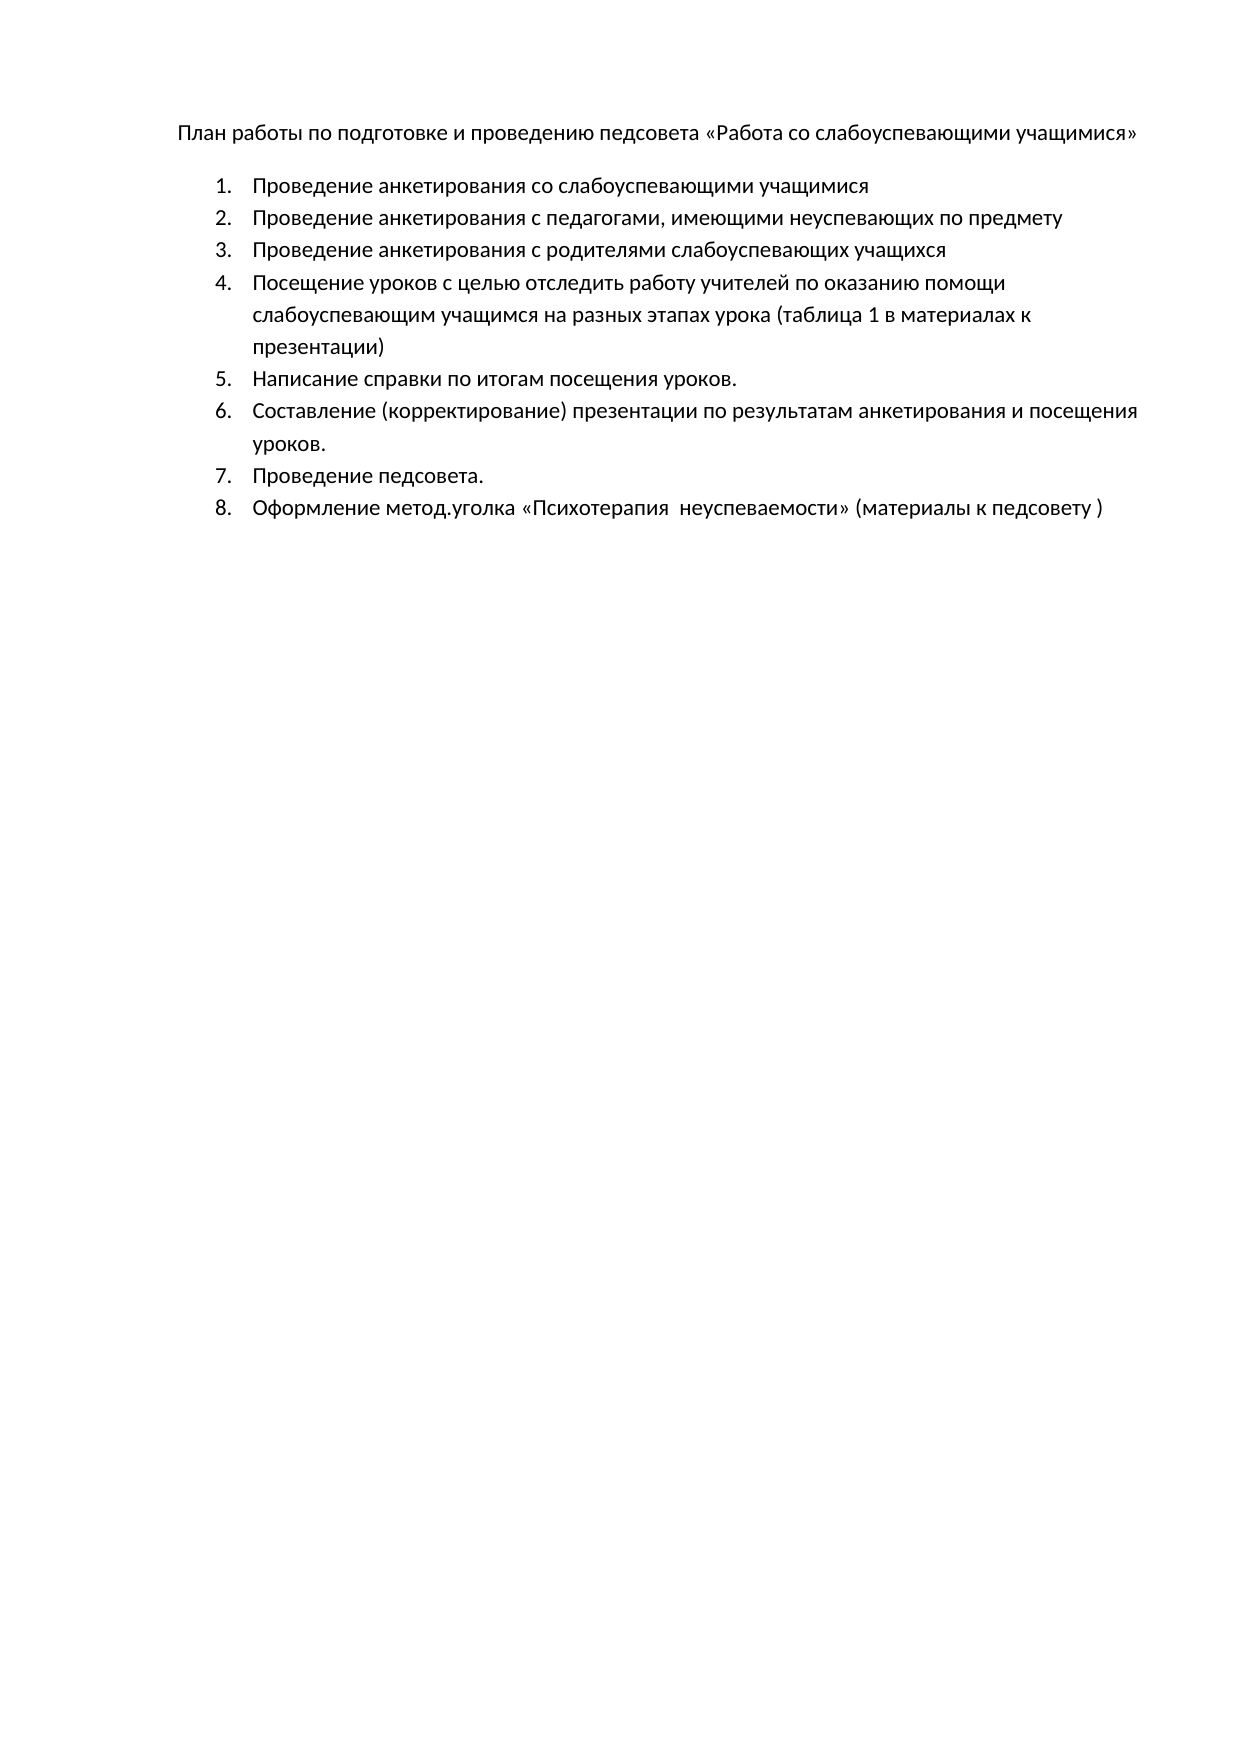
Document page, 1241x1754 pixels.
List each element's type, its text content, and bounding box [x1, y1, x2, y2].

list Проведение педсовета. [215, 461, 1152, 489]
text План работы по подготовке и проведению педсовета «Работа со слабоуспевающими учащимися» [177, 118, 1152, 146]
list Посещение уроков с целью отследить работу учителей по оказанию помощи слабоуспевающим учащимся на разных этапах урока (таблица 1 в материалах к презентации) [215, 268, 1152, 360]
list Проведение анкетирования со слабоуспевающими учащимися [215, 171, 1152, 199]
list Написание справки по итогам посещения уроков. [215, 364, 1152, 392]
list Проведение анкетирования с педагогами, имеющими неуспевающих по предмету [215, 203, 1152, 231]
list Оформление метод.уголка «Психотерапия неуспеваемости» (материалы к педсовету ) [215, 493, 1152, 521]
list Составление (корректирование) презентации по результатам анкетирования и посещения уроков. [215, 396, 1152, 457]
list Проведение анкетирования с родителями слабоуспевающих учащихся [215, 236, 1152, 263]
